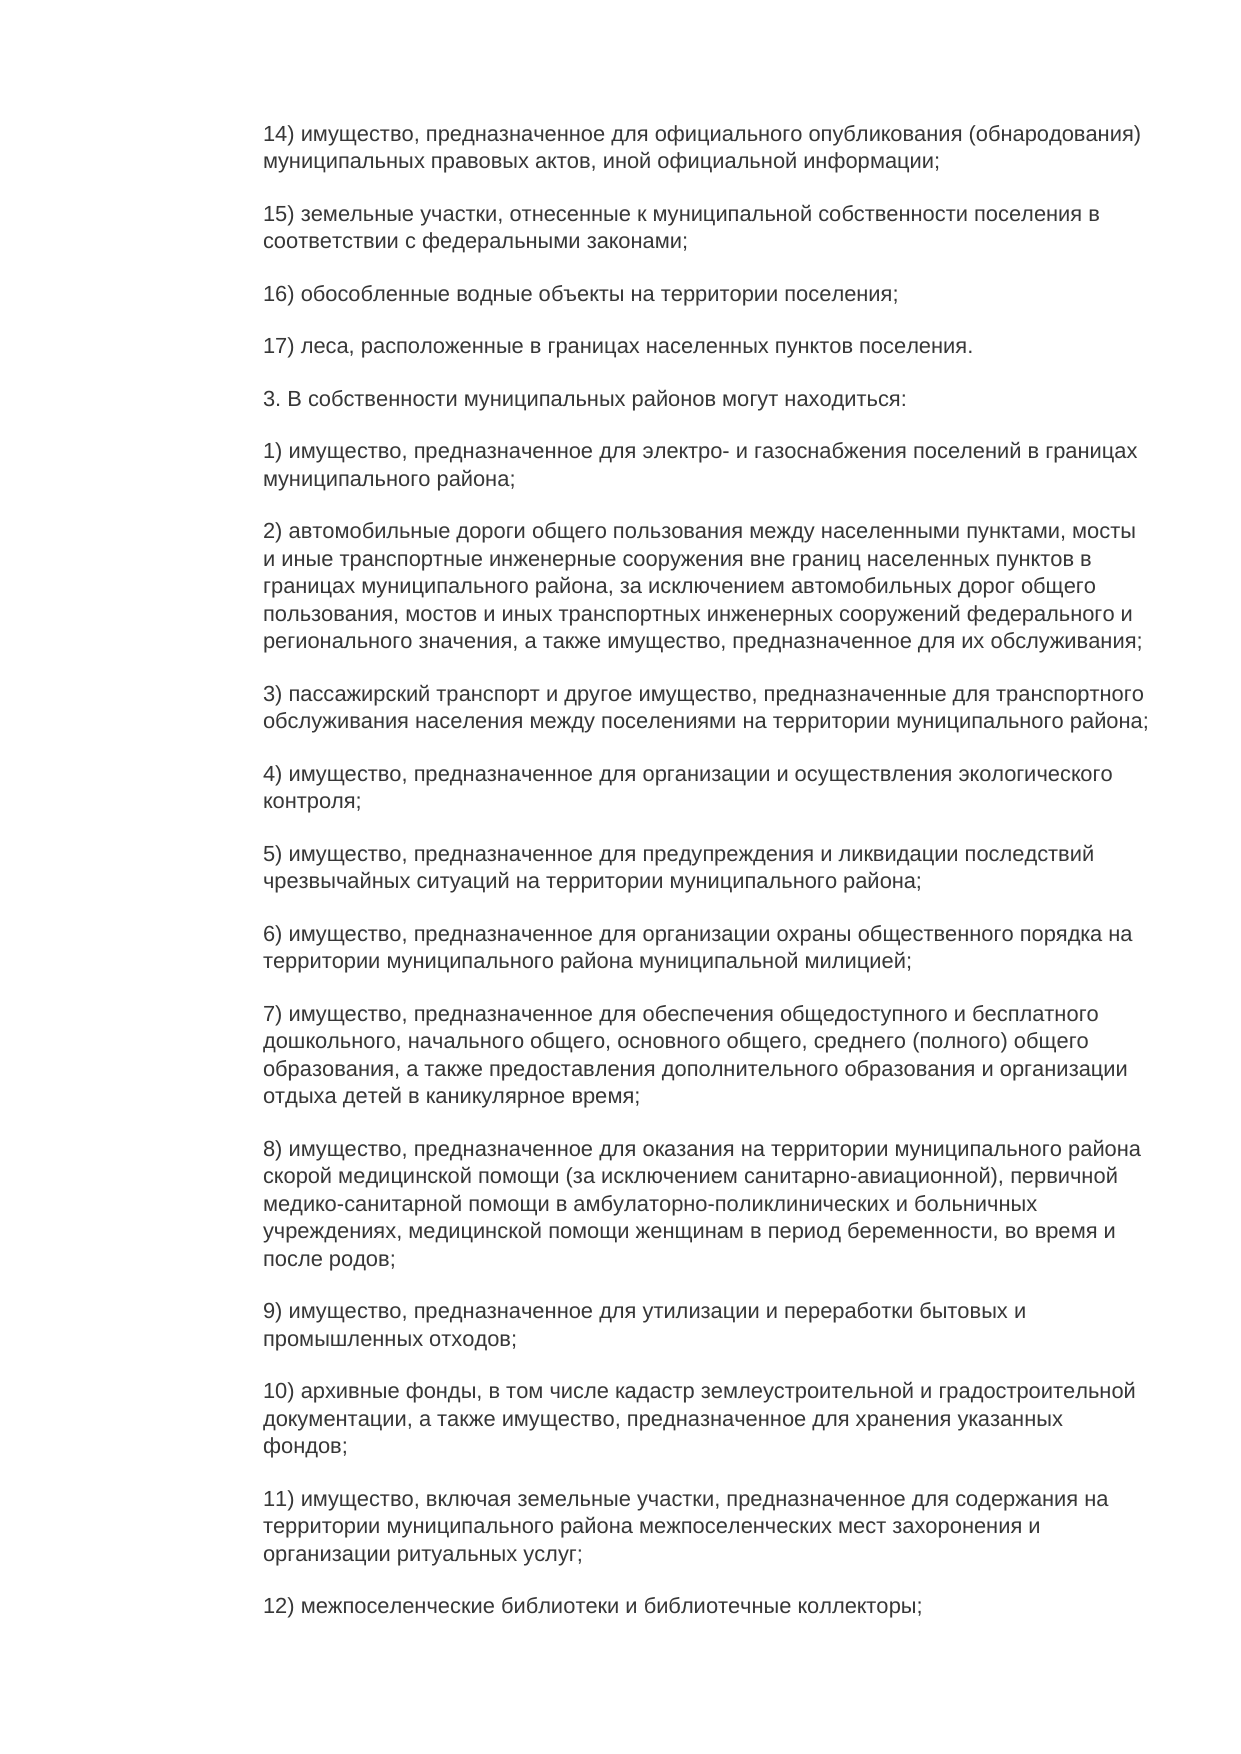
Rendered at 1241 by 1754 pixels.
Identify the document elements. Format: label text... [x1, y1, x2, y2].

text 16) обособленные водные объекты на территории поселения; [263, 278, 1152, 306]
text 15) земельные участки, отнесенные к муниципальной собственности поселения в соответствии с федеральными законами; [263, 198, 1152, 253]
text 10) архивные фонды, в том числе кадастр землеустроительной и градостроительной документации, а также имущество, предназначенное для хранения указанных фондов; [263, 1376, 1152, 1458]
text 17) леса, расположенные в границах населенных пунктов поселения. [263, 331, 1152, 358]
text 1) имущество, предназначенное для электро- и газоснабжения поселений в границах муниципального района; [263, 436, 1152, 491]
text 8) имущество, предназначенное для оказания на территории муниципального района скорой медицинской помощи (за исключением санитарно-авиационной), первичной медико-санитарной помощи в амбулаторно-поликлинических и больничных учреждениях, медицинской помощи женщинам в период беременности, во время и после родов; [263, 1133, 1152, 1271]
text 11) имущество, включая земельные участки, предназначенное для содержания на территории муниципального района межпоселенческих мест захоронения и организации ритуальных услуг; [263, 1483, 1152, 1566]
text 7) имущество, предназначенное для обеспечения общедоступного и бесплатного дошкольного, начального общего, основного общего, среднего (полного) общего образования, а также предоставления дополнительного образования и организации отдыха детей в каникулярное время; [263, 998, 1152, 1108]
text 5) имущество, предназначенное для предупреждения и ликвидации последствий чрезвычайных ситуаций на территории муниципального района; [263, 838, 1152, 893]
text 3. В собственности муниципальных районов могут находиться: [263, 383, 1152, 411]
text 6) имущество, предназначенное для организации охраны общественного порядка на территории муниципального района муниципальной милицией; [263, 918, 1152, 973]
text 2) автомобильные дороги общего пользования между населенными пунктами, мосты и иные транспортные инженерные сооружения вне границ населенных пунктов в границах муниципального района, за исключением автомобильных дорог общего пользования, мостов и иных транспортных инженерных сооружений федерального и регионального значения, а также имущество, предназначенное для их обслуживания; [263, 516, 1152, 653]
text 14) имущество, предназначенное для официального опубликования (обнародования) муниципальных правовых актов, иной официальной информации; [263, 118, 1152, 173]
text 12) межпоселенческие библиотеки и библиотечные коллекторы; [263, 1591, 1152, 1618]
text 3) пассажирский транспорт и другое имущество, предназначенные для транспортного обслуживания населения между поселениями на территории муниципального района; [263, 678, 1152, 733]
text 9) имущество, предназначенное для утилизации и переработки бытовых и промышленных отходов; [263, 1296, 1152, 1351]
text 4) имущество, предназначенное для организации и осуществления экологического контроля; [263, 758, 1152, 813]
